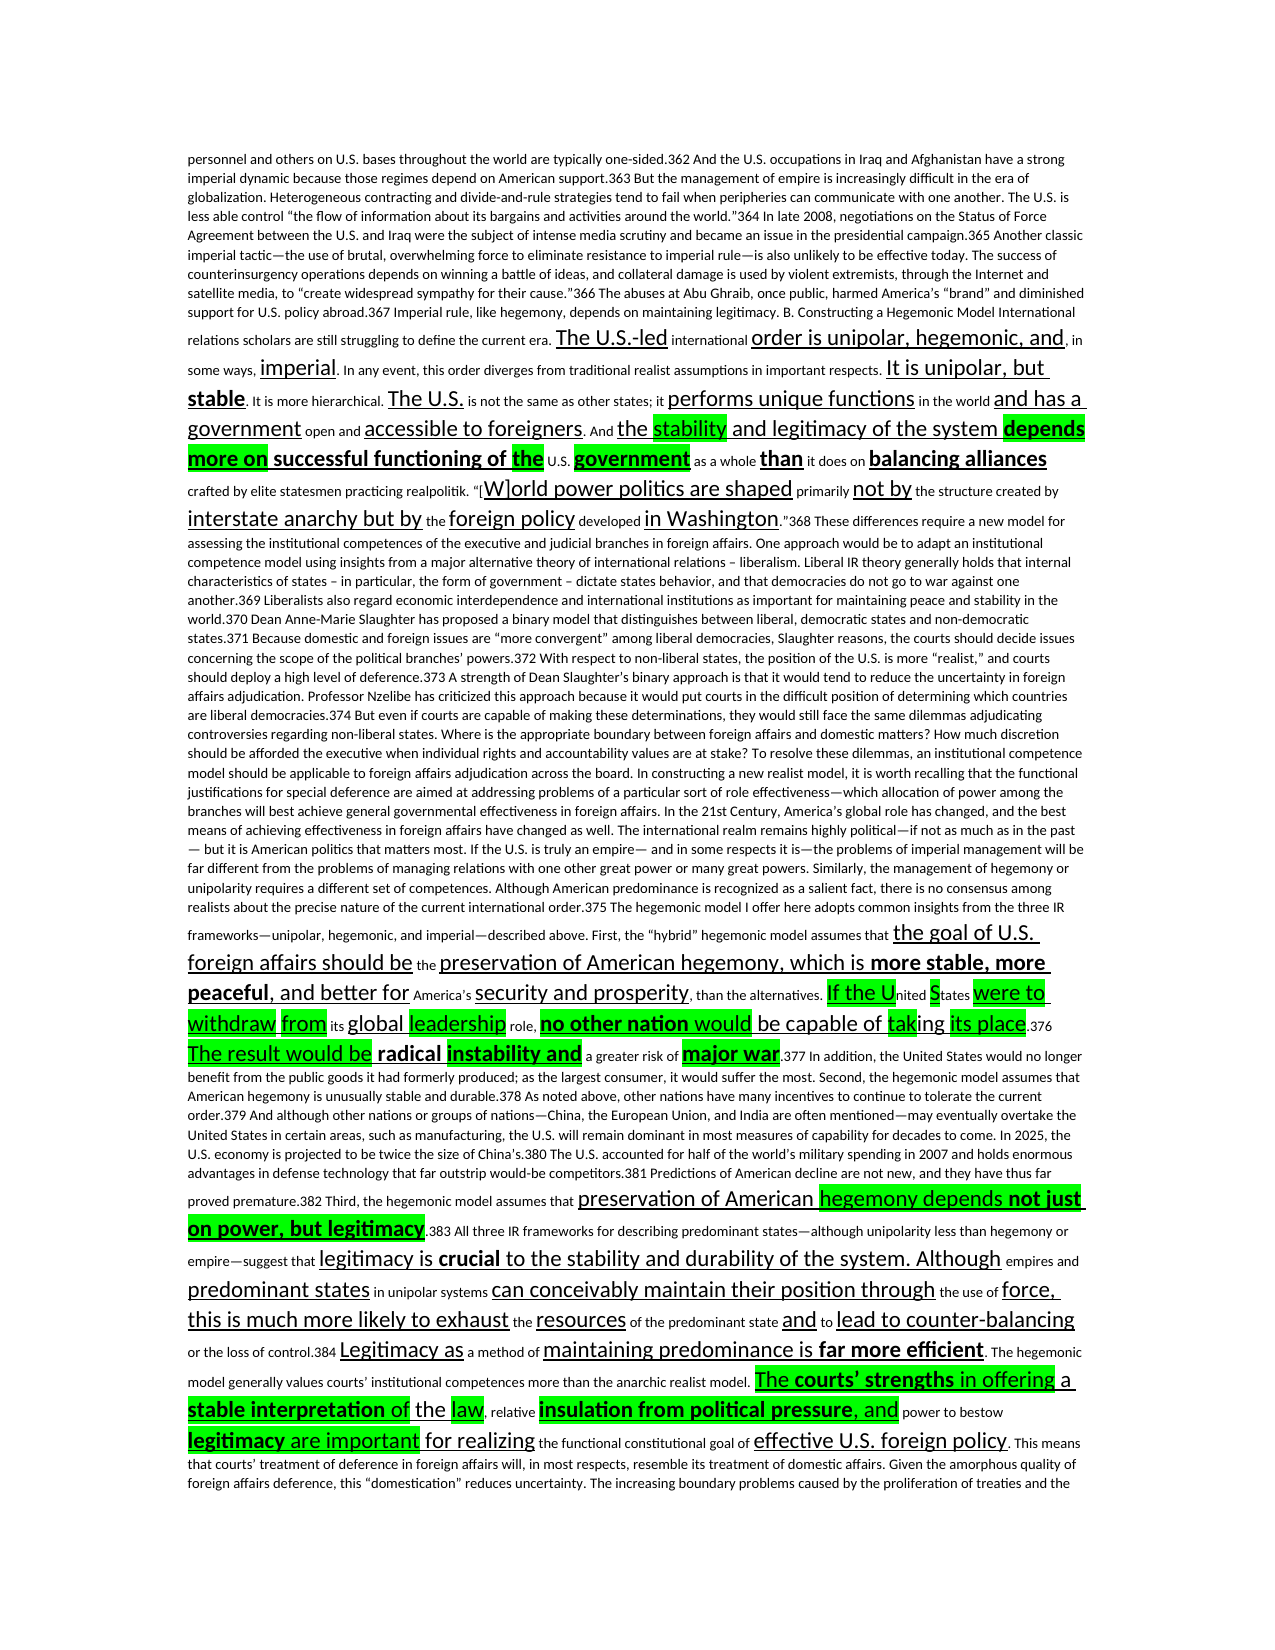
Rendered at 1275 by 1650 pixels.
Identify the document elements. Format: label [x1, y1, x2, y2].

text [187, 150, 1087, 1492]
